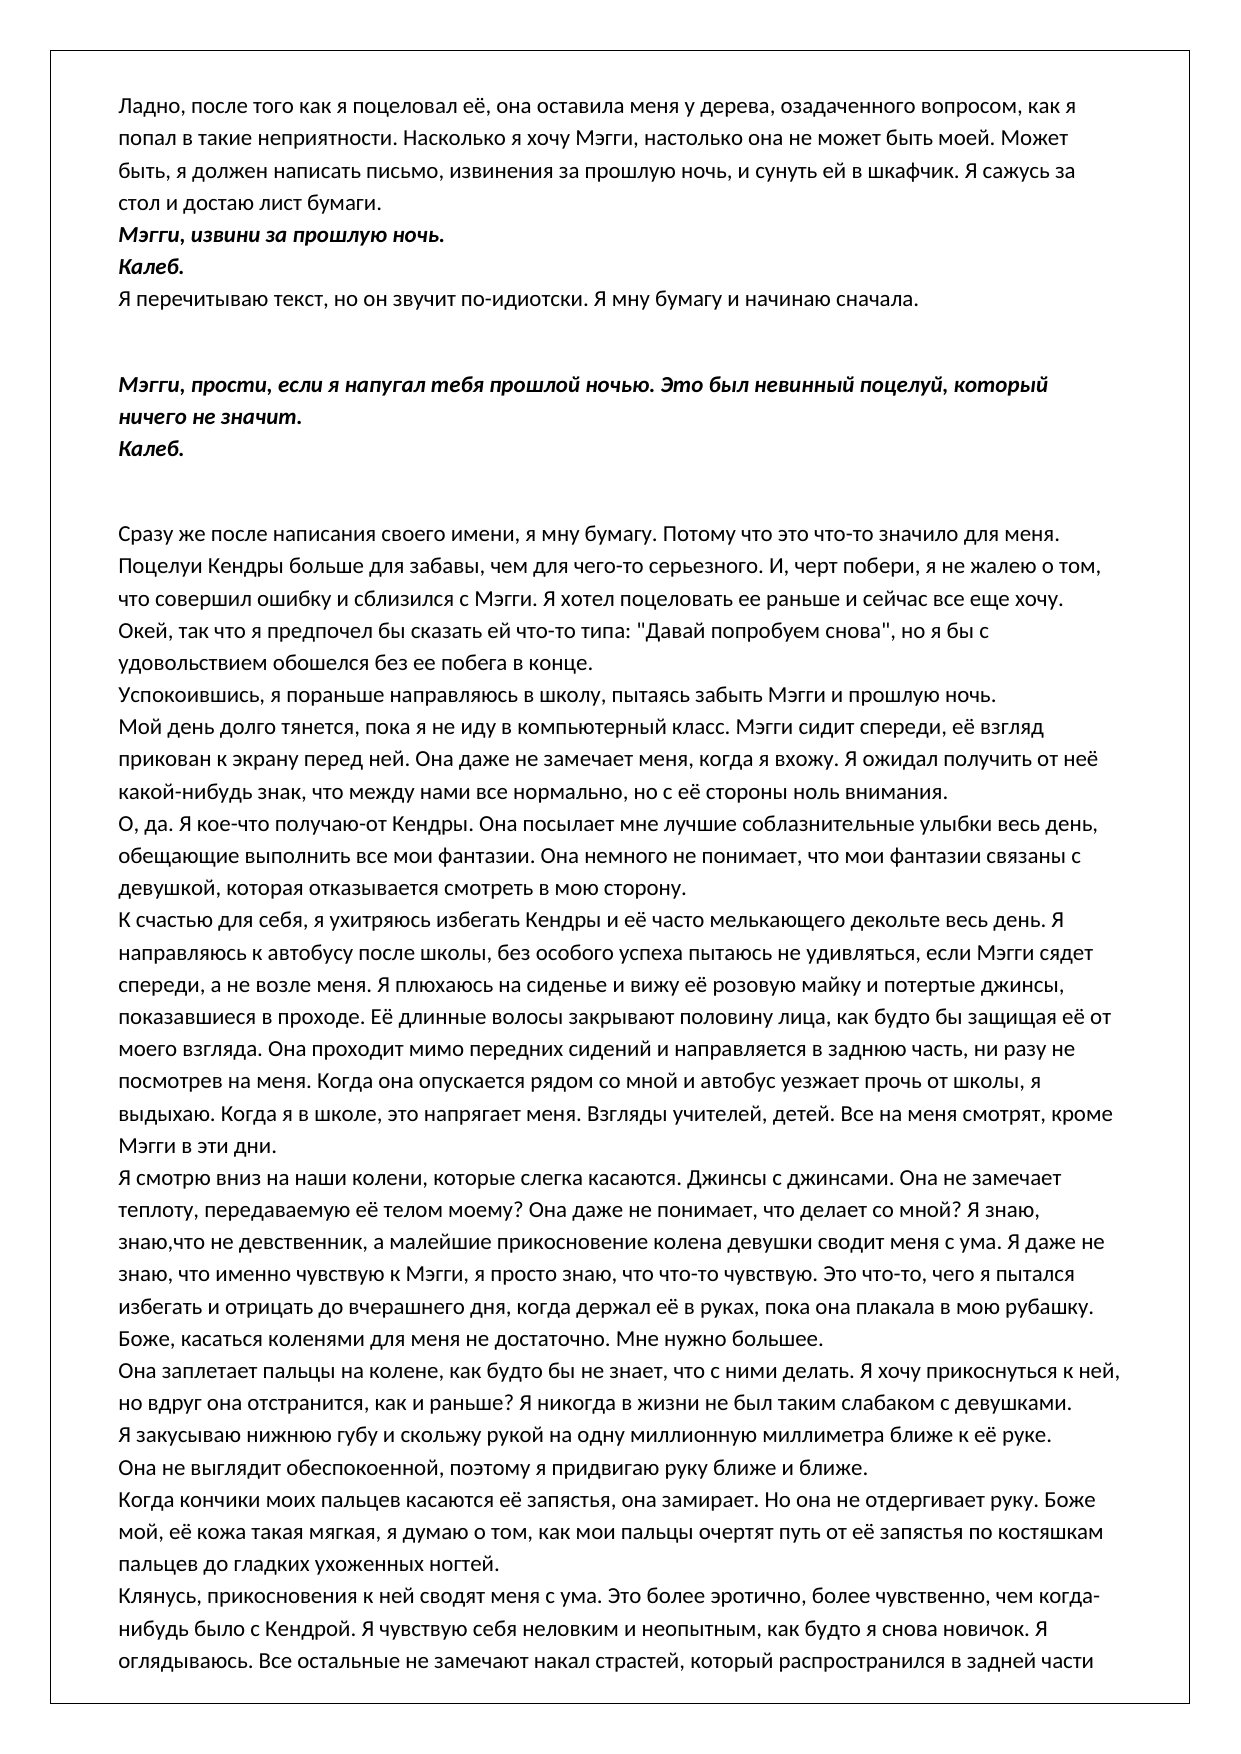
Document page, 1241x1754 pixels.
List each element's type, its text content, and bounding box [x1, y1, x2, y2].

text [118, 487, 1122, 1674]
text Мэгги, прости, если я напугал тебя прошлой ночью. Это был невинный поцелуй, который ничего не значит. Калеб. [118, 337, 1122, 462]
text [118, 59, 1122, 312]
